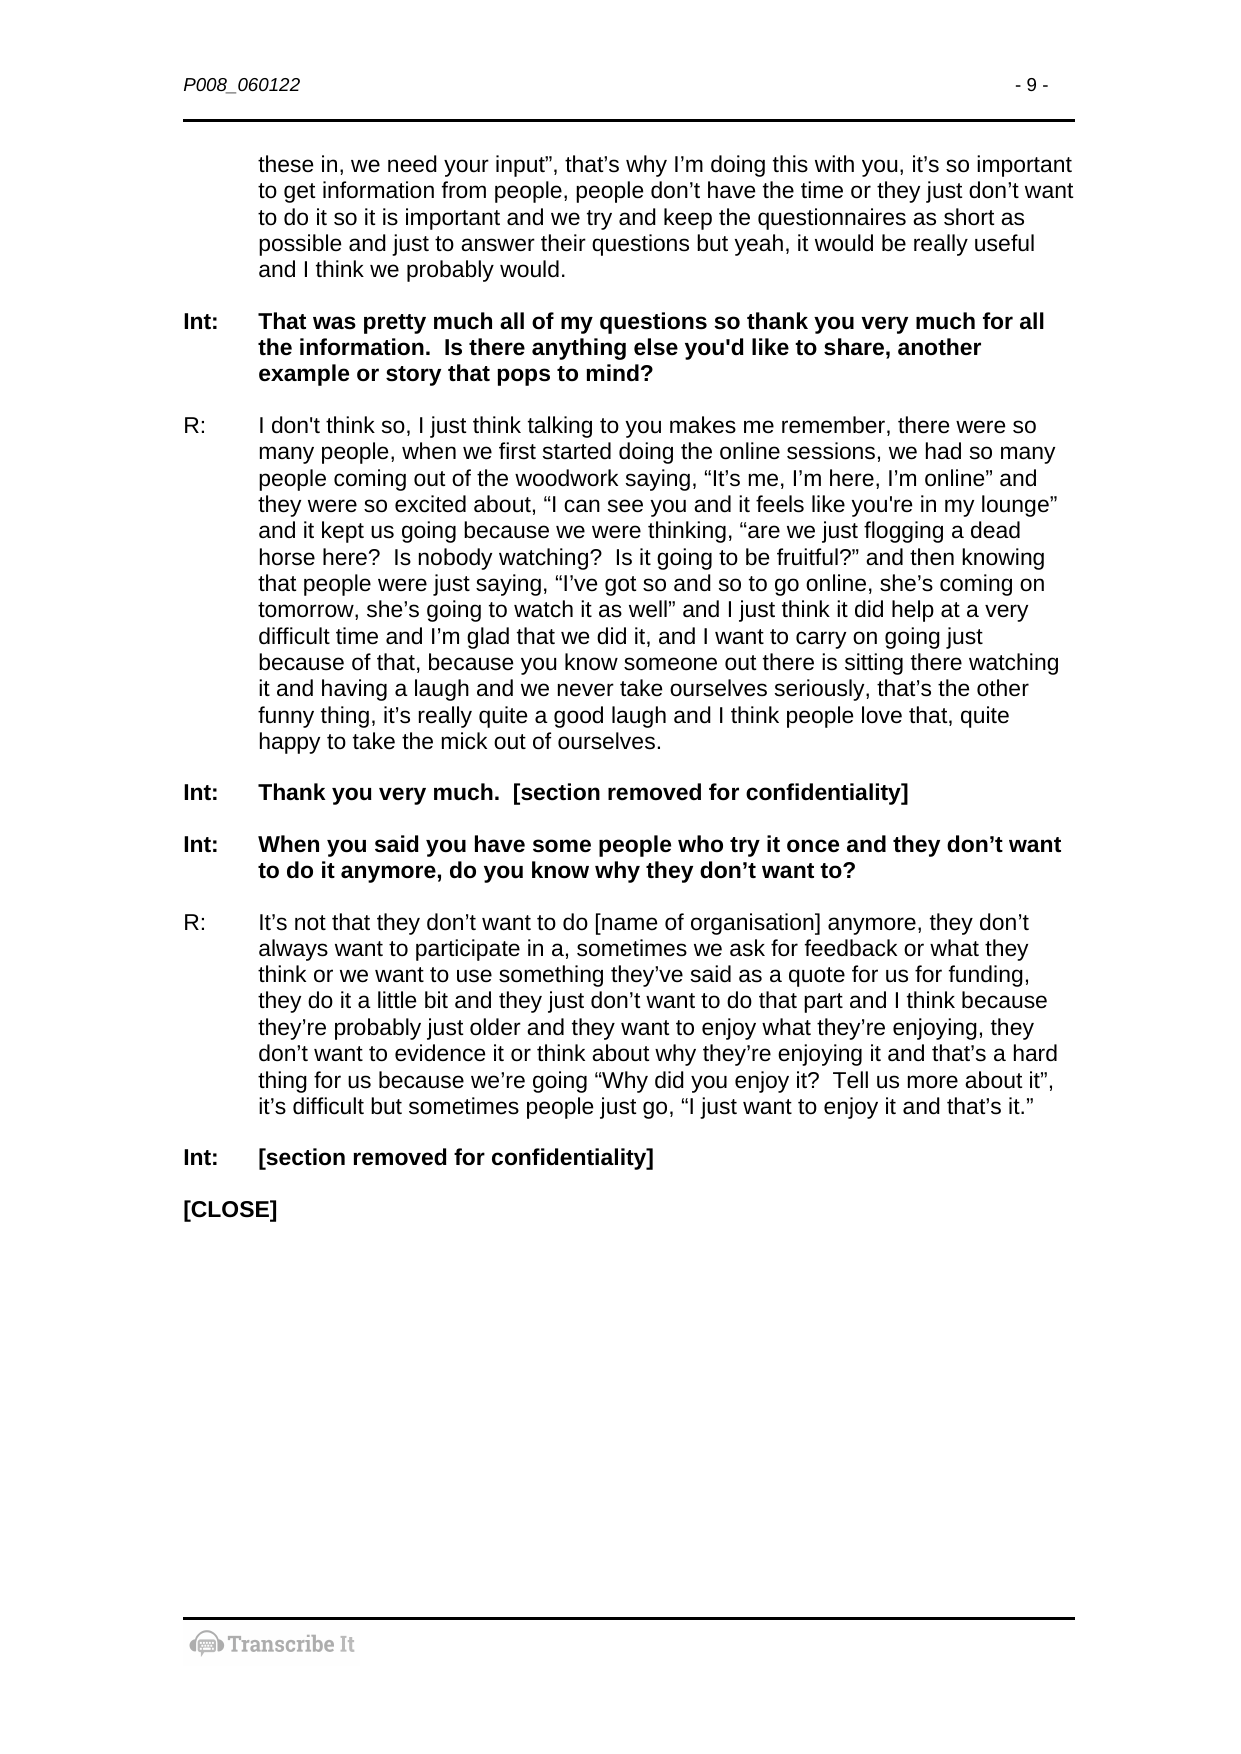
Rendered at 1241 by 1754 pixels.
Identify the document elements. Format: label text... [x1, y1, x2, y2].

text [CLOSE] [183, 1196, 1075, 1222]
text Int: Thank you very much. [section removed for confidentiality] [183, 779, 1075, 806]
text R: I don't think so, I just think talking to you makes me remember, there were so many people, when we first started doing the online sessions, we had so many people coming out of the woodwork saying, “It’s me, I’m here, I’m online” and they were so excited about, “I can see you and it feels like you're in my lounge” and it kept us going because we were thinking, “are we just flogging a dead horse here? Is nobody watching? Is it going to be fruitful?” and then knowing that people were just saying, “I’ve got so and so to go online, she’s coming on tomorrow, she’s going to watch it as well” and I just think it did help at a very difficult time and I’m glad that we did it, and I want to carry on going just because of that, because you know someone out there is sitting there watching it and having a laugh and we never take ourselves seriously, that’s the other funny thing, it’s really quite a good laugh and I think people love that, quite happy to take the mick out of ourselves. [183, 412, 1075, 754]
text Int: [section removed for confidentiality] [183, 1144, 1075, 1171]
text Int: That was pretty much all of my questions so thank you very much for all the information. Is there anything else you'd like to share, another example or story that pops to mind? [183, 308, 1075, 387]
text Int: When you said you have some people who try it once and they don’t want to do it anymore, do you know why they don’t want to? [183, 831, 1075, 883]
text R: It’s not that they don’t want to do [name of organisation] anymore, they don’t always want to participate in a, sometimes we ask for feedback or what they think or we want to use something they’ve said as a quote for us for funding, they do it a little bit and they just don’t want to do that part and I think because they’re probably just older and they want to enjoy what they’re enjoying, they don’t want to evidence it or think about why they’re enjoying it and that’s a hard thing for us because we’re going “Why did you enjoy it? Tell us more about it”, it’s difficult but sometimes people just go, “I just want to enjoy it and that’s it.” [183, 908, 1075, 1119]
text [183, 151, 1075, 283]
